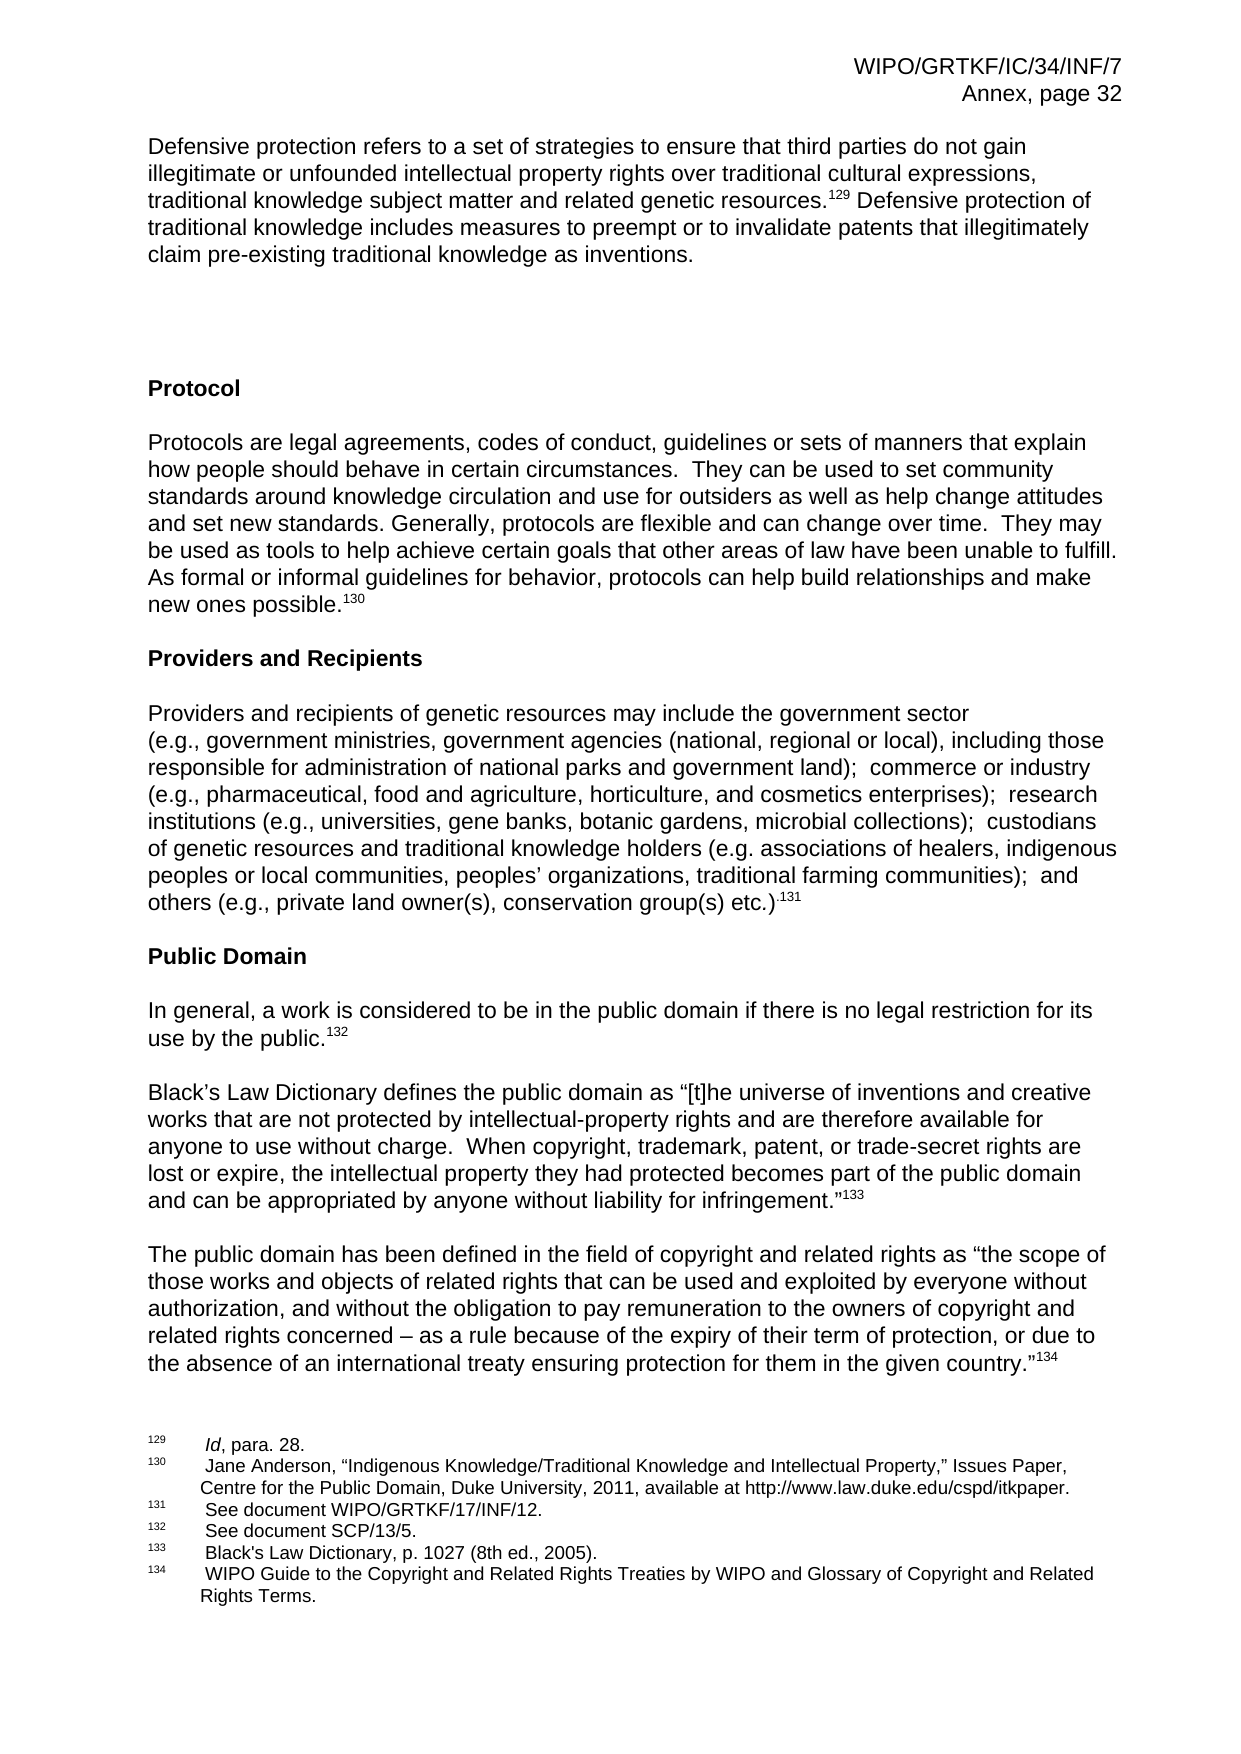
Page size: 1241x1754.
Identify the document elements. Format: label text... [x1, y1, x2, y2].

text The public domain has been defined in the field of copyright and related rights as “the scope of those works and objects of related rights that can be used and exploited by everyone without authorization, and without the obligation to pay remuneration to the owners of copyright and related rights concerned – as a rule because of the expiry of their term of protection, or due to the absence of an international treaty ensuring protection for them in the given country.” [148, 1240, 1122, 1376]
text In general, a work is considered to be in the public domain if there is no legal restriction for its use by the public. [148, 997, 1122, 1051]
text Providers and Recipients [148, 644, 1122, 672]
text Providers and recipients of genetic resources may include the government sector (e.g., government ministries, government agencies (national, regional or local), including those responsible for administration of national parks and government land); commerce or industry (e.g., pharmaceutical, food and agriculture, horticulture, and cosmetics enterprises); research institutions (e.g., universities, gene banks, botanic gardens, microbial collections); custodians of genetic resources and traditional knowledge holders (e.g. associations of healers, indigenous peoples or local communities, peoples’ organizations, traditional farming communities); and others (e.g., private land owner(s), conservation group(s) etc.). [148, 699, 1122, 915]
text Defensive protection refers to a set of strategies to ensure that third parties do not gain illegitimate or unfounded intellectual property rights over traditional cultural expressions, traditional knowledge subject matter and related genetic resources. Defensive protection of traditional knowledge includes measures to preempt or to invalidate patents that illegitimately claim pre-existing traditional knowledge as inventions. [148, 132, 1122, 268]
text Protocol [148, 374, 1122, 401]
text Protocols are legal agreements, codes of conduct, guidelines or sets of manners that explain how people should behave in certain circumstances. They can be used to set community standards around knowledge circulation and use for outsiders as well as help change attitudes and set new standards. Generally, protocols are flexible and can change over time. They may be used as tools to help achieve certain goals that other areas of law have been unable to fulfill. As formal or informal guidelines for behavior, protocols can help build relationships and make new ones possible. [148, 428, 1122, 617]
text Public Domain [148, 942, 1122, 969]
text Black’s Law Dictionary defines the public domain as “[t]he universe of inventions and creative works that are not protected by intellectual-property rights and are therefore available for anyone to use without charge. When copyright, trademark, patent, or trade-secret rights are lost or expire, the intellectual property they had protected becomes part of the public domain and can be appropriated by anyone without liability for infringement.” [148, 1078, 1122, 1213]
